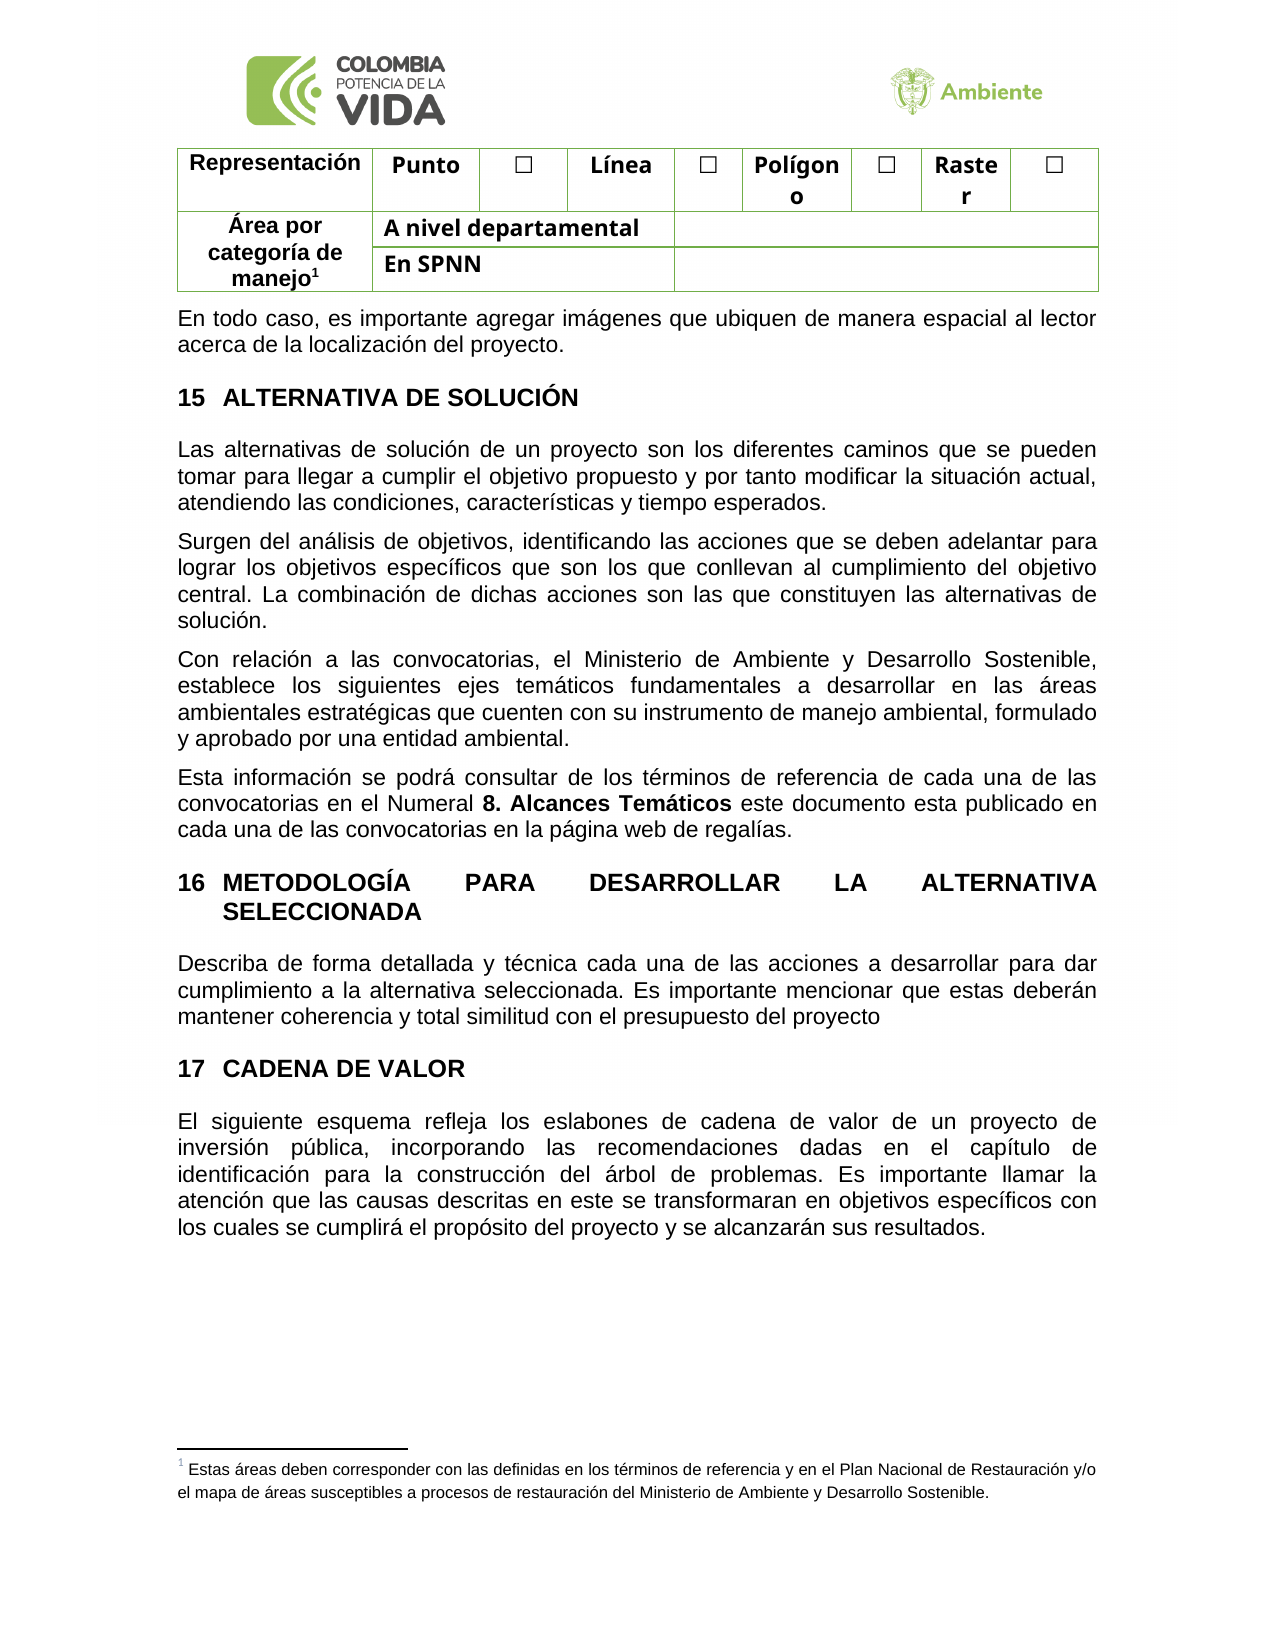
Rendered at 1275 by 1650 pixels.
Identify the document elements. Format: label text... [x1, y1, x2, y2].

table_cell Área por categoría de manejo [178, 212, 372, 291]
subtitle cadena de valor [177, 1054, 1098, 1083]
subtitle alternativa de solución [177, 382, 1098, 411]
text Describa de forma detallada y técnica cada una de las acciones a desarrollar para dar cumplimiento a la alternativa seleccionada. Es importante mencionar que estas deberán mantener coherencia y total similitud con el presupuesto del proyecto [177, 950, 1098, 1029]
text En todo caso, es importante agregar imágenes que ubiquen de manera espacial al lector acerca de la localización del proyecto. [177, 305, 1098, 357]
table_cell A nivel departamental [373, 212, 674, 246]
subtitle metodología para desarrollar la alternativa seleccionada [177, 868, 1098, 925]
table_cell Línea [568, 149, 674, 211]
text Esta información se podrá consultar de los términos de referencia de cada una de las convocatorias en el Numeral 8. Alcances Temáticos este documento esta publicado en cada una de las convocatorias en la página web de regalías. [177, 764, 1098, 843]
picture [96, 0, 1179, 1125]
text El siguiente esquema refleja los eslabones de cadena de valor de un proyecto de inversión pública, incorporando las recomendaciones dadas en el capítulo de identificación para la construcción del árbol de problemas. Es importante llamar la atención que las causas descritas en este se transformaran en objetivos específicos con los cuales se cumplirá el propósito del proyecto y se alcanzarán sus resultados. [177, 1108, 1098, 1240]
table_cell Punto [373, 149, 479, 211]
table_cell En SPNN [373, 248, 674, 291]
table_cell Raster [922, 149, 1010, 211]
text Surgen del análisis de objetivos, identificando las acciones que se deben adelantar para lograr los objetivos específicos que son los que conllevan al cumplimiento del objetivo central. La combinación de dichas acciones son las que constituyen las alternativas de solución. [177, 528, 1098, 633]
text Con relación a las convocatorias, el Ministerio de Ambiente y Desarrollo Sostenible, establece los siguientes ejes temáticos fundamentales a desarrollar en las áreas ambientales estratégicas que cuenten con su instrumento de manejo ambiental, formulado y aprobado por una entidad ambiental. [177, 646, 1098, 751]
table_cell [675, 212, 1098, 246]
table_cell Polígono [743, 149, 851, 211]
text Las alternativas de solución de un proyecto son los diferentes caminos que se pueden tomar para llegar a cumplir el objetivo propuesto y por tanto modificar la situación actual, atendiendo las condiciones, características y tiempo esperados. [177, 436, 1098, 515]
table_cell Representación [178, 149, 372, 211]
table_cell [675, 248, 1098, 291]
